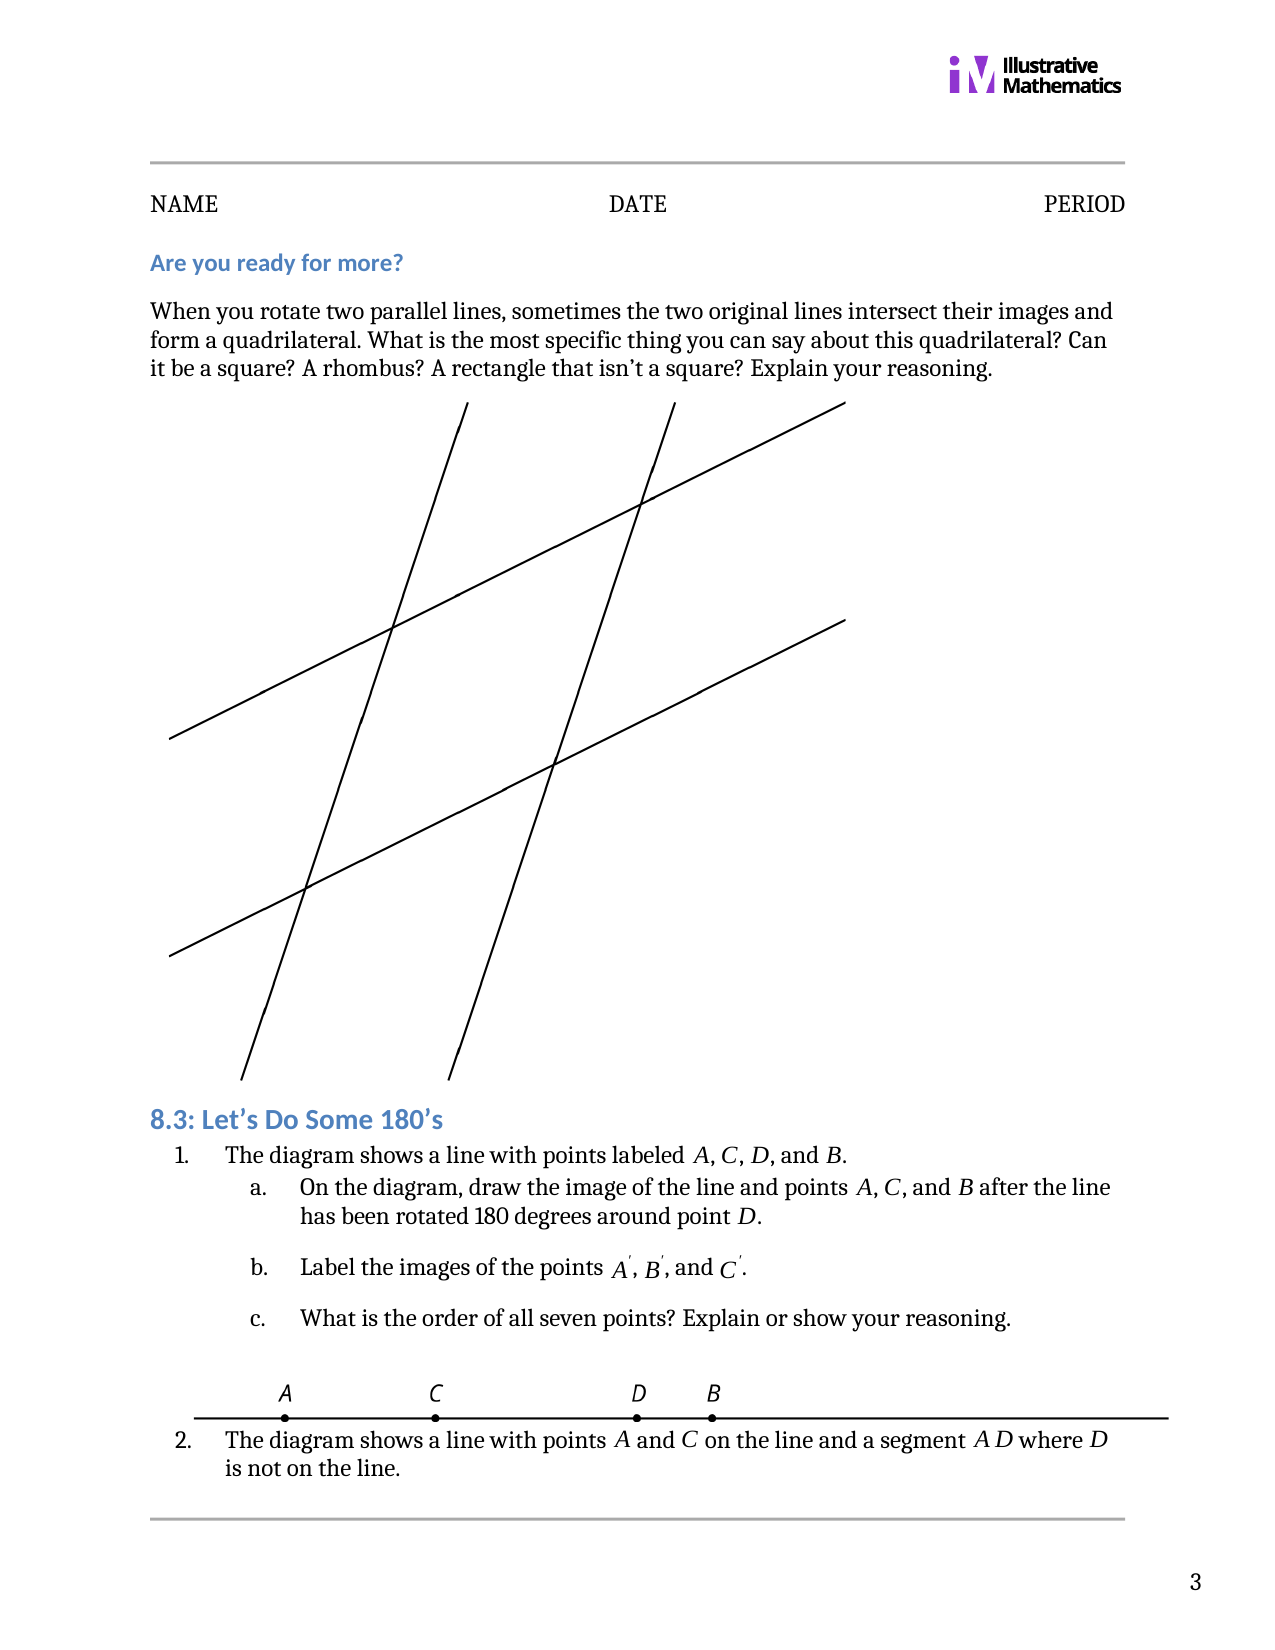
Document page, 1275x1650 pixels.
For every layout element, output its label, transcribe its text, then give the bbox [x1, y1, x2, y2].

subtitle 8.3: Let’s Do Some 180’s [150, 1101, 1125, 1137]
picture [949, 55, 1121, 93]
list Label the images of the points , , and . [250, 1252, 1125, 1283]
subtitle Are you ready for more? [150, 247, 1125, 278]
list The diagram shows a line with points and on the line and a segment where is not on the line. [175, 1426, 1125, 1483]
list On the diagram, draw the image of the line and points , , and after the line has been rotated 180 degrees around point . [250, 1173, 1125, 1231]
list The diagram shows a line with points labeled , , , and . [175, 1141, 1125, 1169]
picture [193, 1381, 1169, 1422]
text When you rotate two parallel lines, sometimes the two original lines intersect their images and form a quadrilateral. What is the most specific thing you can say about this quadrilateral? Can it be a square? A rhombus? A rectangle that isn’t a square? Explain your reasoning. [150, 297, 1125, 383]
list What is the order of all seven points? Explain or show your reasoning. [250, 1303, 1125, 1332]
picture [168, 401, 846, 1081]
